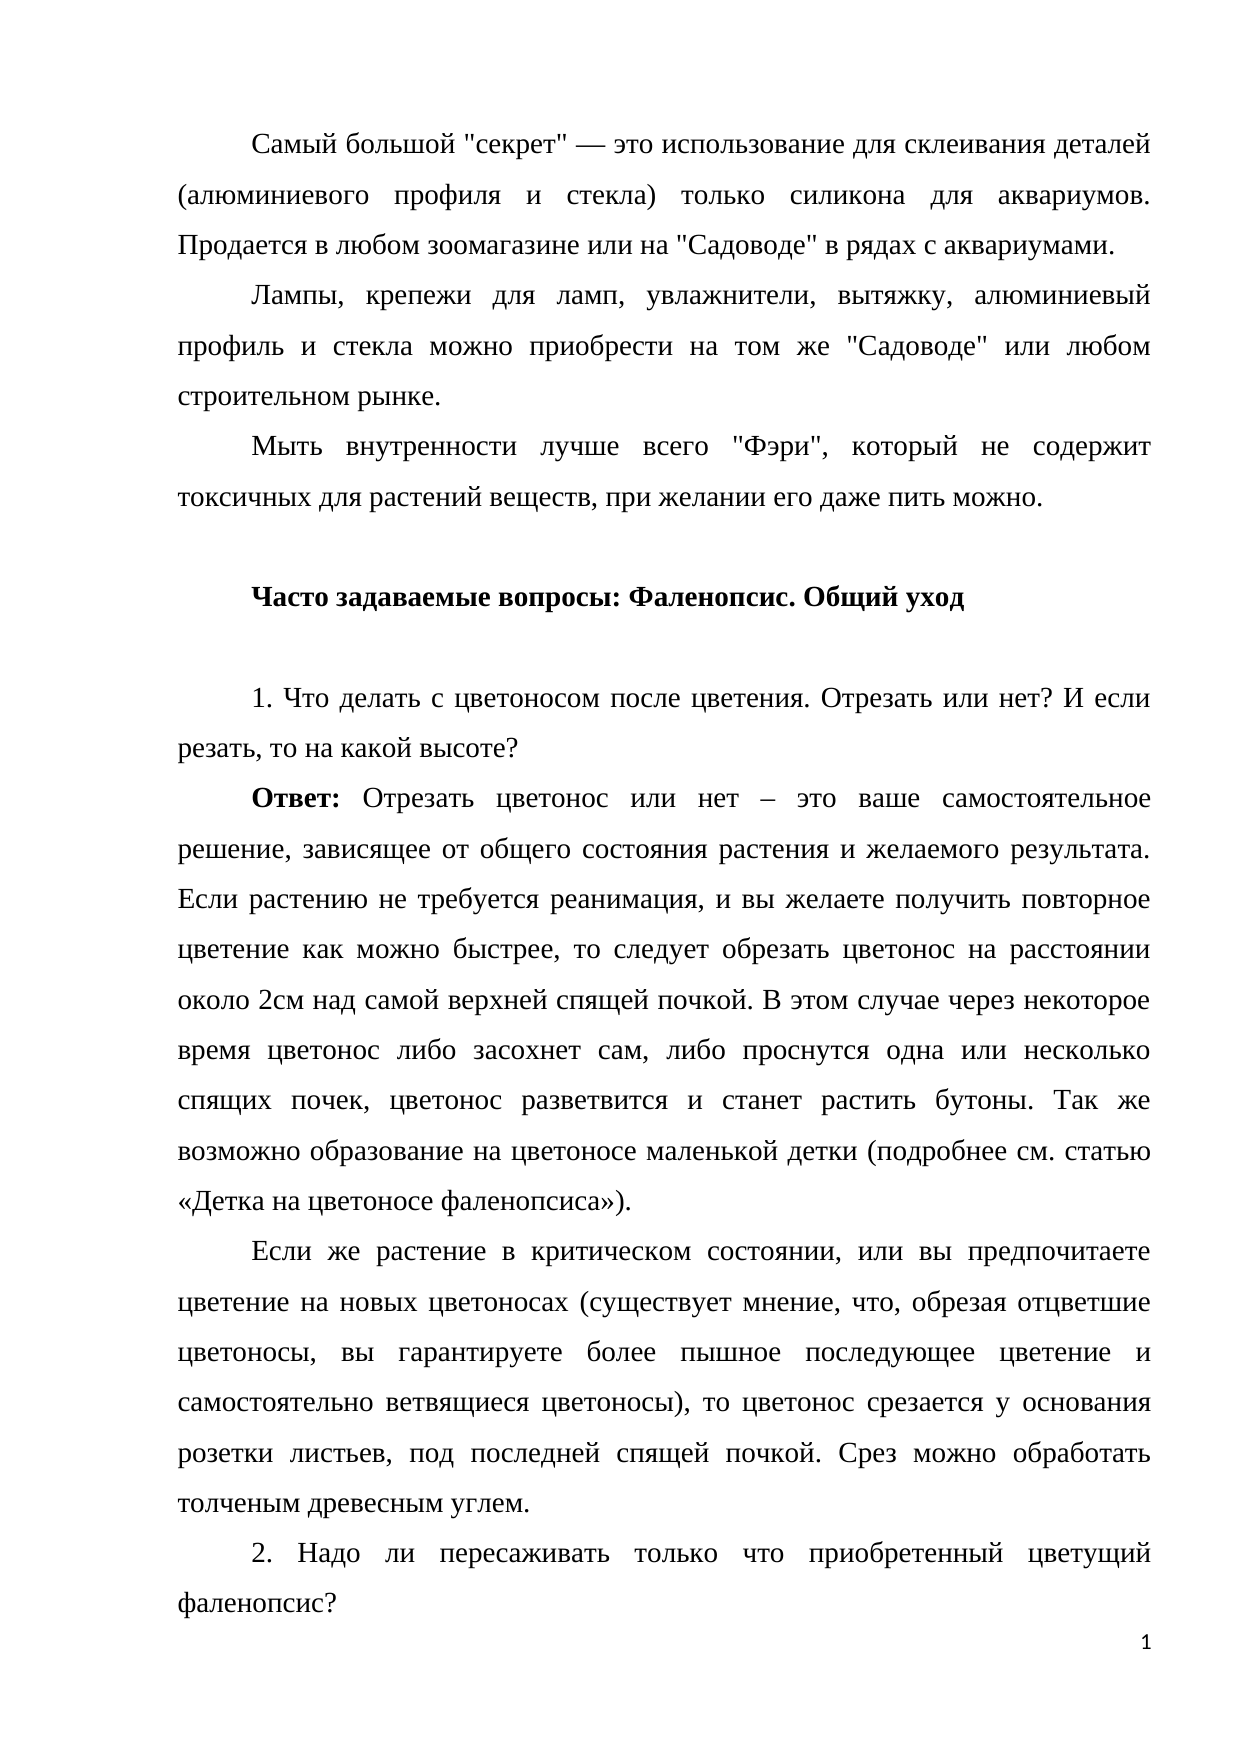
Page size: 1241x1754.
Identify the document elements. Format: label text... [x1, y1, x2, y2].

text 2. Надо ли пересаживать только что приобретенный цветущий фаленопсис? [177, 1535, 1152, 1619]
text Ответ: Отрезать цветонос или нет – это ваше самостоятельное решение, зависящее от общего состояния растения и желаемого результата. Если растению не требуется реанимация, и вы желаете получить повторное цветение как можно быстрее, то следует обрезать цветонос на расстоянии около 2см над самой верхней спящей почкой. В этом случае через некоторое время цветонос либо засохнет сам, либо проснутся одна или несколько спящих почек, цветонос разветвится и станет растить бутоны. Так же возможно образование на цветоносе маленькой детки (подробнее см. статью «Детка на цветоносе фаленопсиса»). [177, 781, 1152, 1217]
subtitle Мыть внутренности лучше всего "Фэри", который не содержит токсичных для растений веществ, при желании его даже пить можно. [177, 428, 1152, 512]
subtitle Часто задаваемые вопросы: Фаленопсис. Общий уход [177, 579, 1152, 613]
text Если же растение в критическом состоянии, или вы предпочитаете цветение на новых цветоносах (существует мнение, что, обрезая отцветшие цветоносы, вы гарантируете более пышное последующее цветение и самостоятельно ветвящиеся цветоносы), то цветонос срезается у основания розетки листьев, под последней спящей почкой. Срез можно обработать толченым древесным углем. [177, 1233, 1152, 1518]
text Самый большой "секрет" — это использование для склеивания деталей (алюминиевого профиля и стекла) только силикона для аквариумов. Продается в любом зоомагазине или на "Садоводе" в рядах с аквариумами. [177, 127, 1152, 261]
text 1. Что делать с цветоносом после цветения. Отрезать или нет? И если резать, то на какой высоте? [177, 680, 1152, 764]
text Лампы, крепежи для ламп, увлажнители, вытяжку, алюминиевый профиль и стекла можно приобрести на том же "Садоводе" или любом строительном рынке. [177, 277, 1152, 412]
